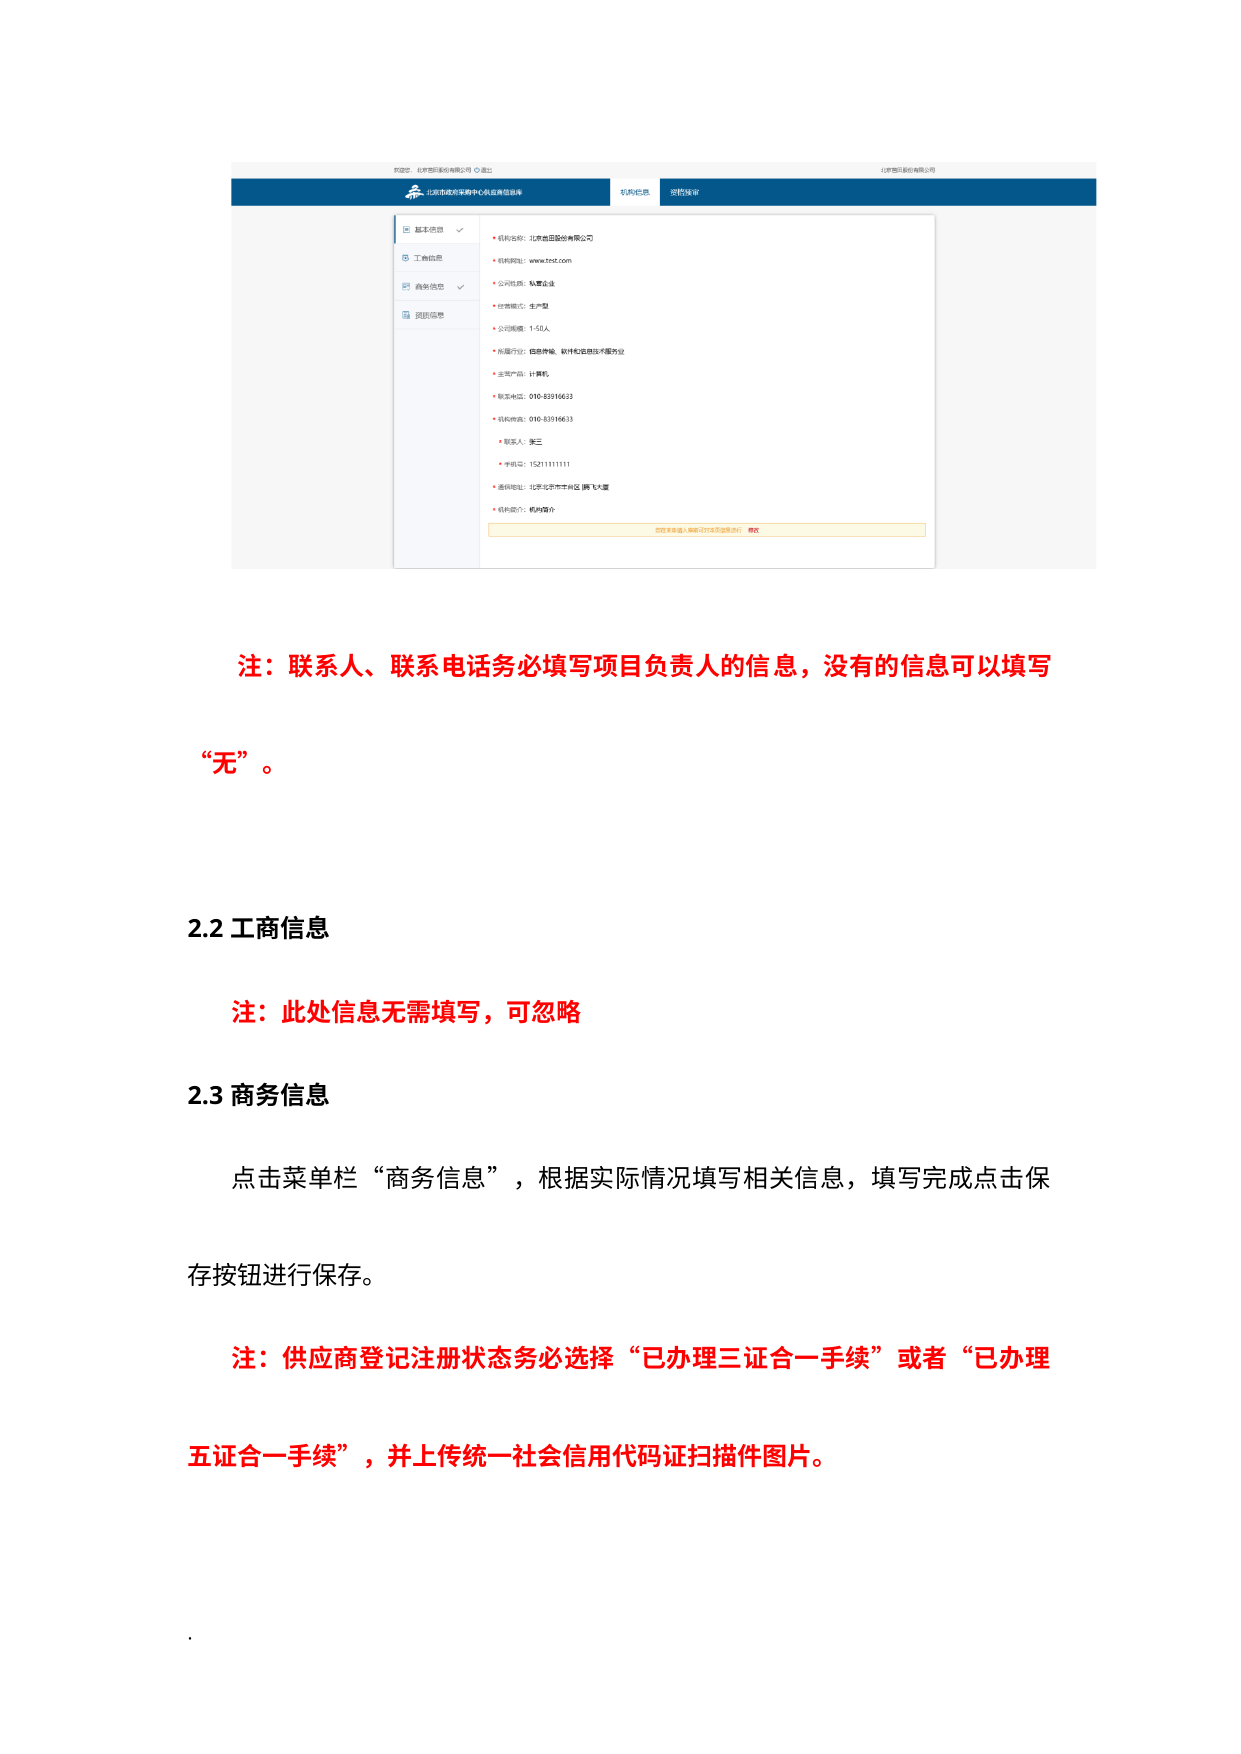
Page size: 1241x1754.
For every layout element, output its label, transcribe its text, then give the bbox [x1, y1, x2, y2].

text 注：联系人、联系电话务必填写项目负责人的信息，没有的信息可以填写“无”。 [187, 632, 1053, 794]
picture [231, 162, 1097, 569]
text 点击菜单栏“商务信息”，根据实际情况填写相关信息，填写完成点击保存按钮进行保存。 [187, 1144, 1053, 1306]
text 2.2 工商信息 [187, 894, 1053, 959]
text 注：供应商登记注册状态务必选择“已办理三证合一手续”或者“已办理五证合一手续”，并上传统一社会信用代码证扫描件图片。 [187, 1324, 1053, 1487]
text 注：此处信息无需填写，可忽略 [187, 978, 1053, 1043]
text 2.3 商务信息 [187, 1061, 1053, 1126]
